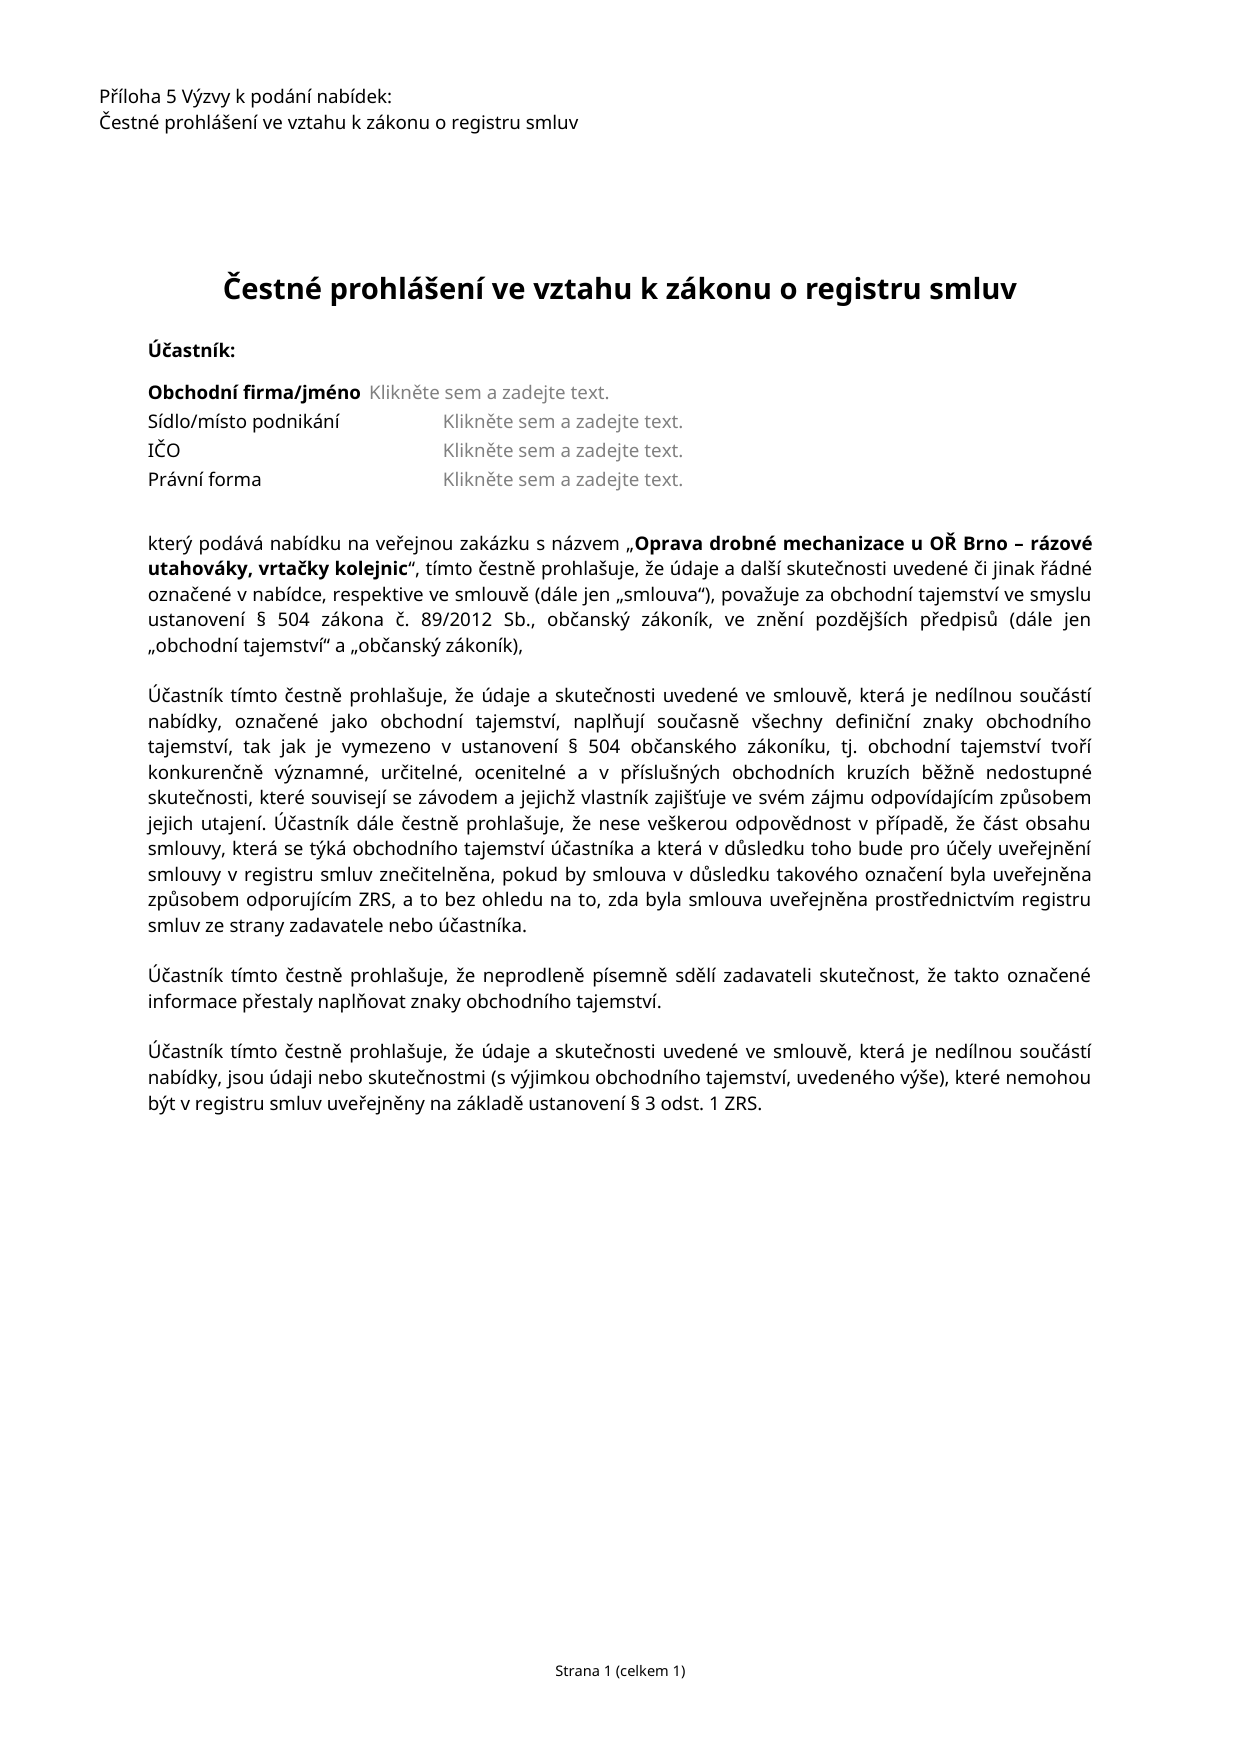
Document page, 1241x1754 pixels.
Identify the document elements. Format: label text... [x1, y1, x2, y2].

text IČO [148, 434, 1093, 463]
text Účastník: [148, 333, 1093, 364]
text Obchodní firma/jméno [148, 376, 1093, 405]
text Právní forma [148, 463, 1093, 492]
text Sídlo/místo podnikání [148, 405, 1093, 434]
text který podává nabídku na veřejnou zakázku s názvem „Oprava drobné mechanizace u OŘ Brno – rázové utahováky, vrtačky kolejnic“, tímto čestně prohlašuje, že údaje a další skutečnosti uvedené či jinak řádné označené v nabídce, respektive ve smlouvě (dále jen „smlouva“), považuje za obchodní tajemství ve smyslu ustanovení § 504 zákona č. 89/2012 Sb., občanský zákoník, ve znění pozdějších předpisů (dále jen „obchodní tajemství“ a „občanský zákoník), [148, 530, 1093, 658]
text Účastník tímto čestně prohlašuje, že neprodleně písemně sdělí zadavateli skutečnost, že takto označené informace přestaly naplňovat znaky obchodního tajemství. [148, 963, 1093, 1014]
title Čestné prohlášení ve vztahu k zákonu o registru smluv [148, 268, 1093, 308]
text Účastník tímto čestně prohlašuje, že údaje a skutečnosti uvedené ve smlouvě, která je nedílnou součástí nabídky, označené jako obchodní tajemství, naplňují současně všechny definiční znaky obchodního tajemství, tak jak je vymezeno v ustanovení § 504 občanského zákoníku, tj. obchodní tajemství tvoří konkurenčně významné, určitelné, ocenitelné a v příslušných obchodních kruzích běžně nedostupné skutečnosti, které souvisejí se závodem a jejichž vlastník zajišťuje ve svém zájmu odpovídajícím způsobem jejich utajení. Účastník dále čestně prohlašuje, že nese veškerou odpovědnost v případě, že část obsahu smlouvy, která se týká obchodního tajemství účastníka a která v důsledku toho bude pro účely uveřejnění smlouvy v registru smluv znečitelněna, pokud by smlouva v důsledku takového označení byla uveřejněna způsobem odporujícím ZRS, a to bez ohledu na to, zda byla smlouva uveřejněna prostřednictvím registru smluv ze strany zadavatele nebo účastníka. [148, 683, 1093, 938]
text Účastník tímto čestně prohlašuje, že údaje a skutečnosti uvedené ve smlouvě, která je nedílnou součástí nabídky, jsou údaji nebo skutečnostmi (s výjimkou obchodního tajemství, uvedeného výše), které nemohou být v registru smluv uveřejněny na základě ustanovení § 3 odst. 1 ZRS. [148, 1039, 1093, 1115]
